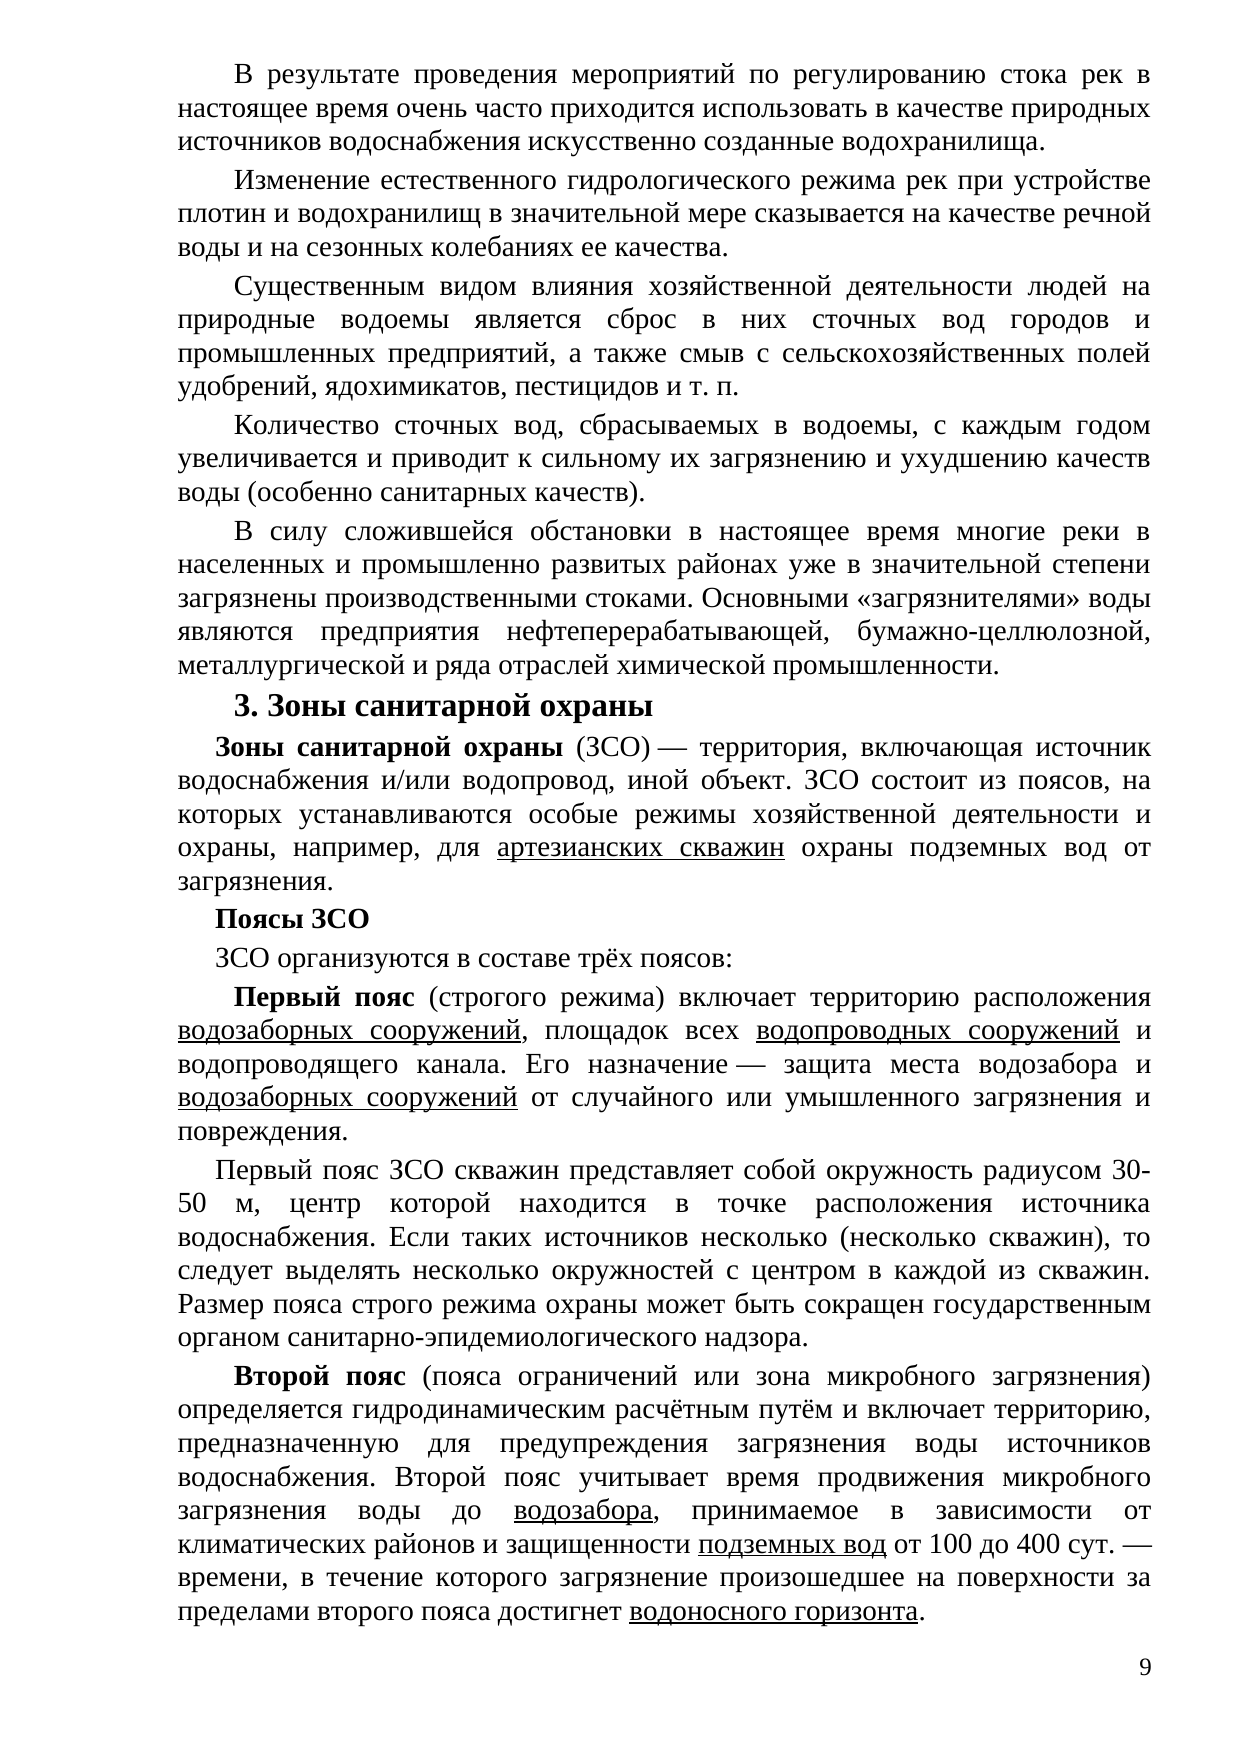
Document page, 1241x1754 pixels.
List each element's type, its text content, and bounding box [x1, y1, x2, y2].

text В результате проведения мероприятий по регулированию стока рек в настоящее время очень часто приходится использовать в качестве природных источников водоснабжения искусственно созданные водохранилища. [177, 56, 1152, 157]
text Первый пояс ЗСО скважин представляет собой окружность радиусом 30-, центр которой находится в точке расположения источника водоснабжения. Если таких источников несколько (несколько скважин), то следует выделять несколько окружностей с центром в каждой из скважин. Размер пояса строго режима охраны может быть сокращен государственным органом санитарно-эпидемиологического надзора. [177, 1152, 1152, 1353]
text Первый пояс (строгого режима) включает территорию расположения водозаборных сооружений, площадок всех водопроводных сооружений и водопроводящего канала. Его назначение — защита места водозабора и водозаборных сооружений от случайного или умышленного загрязнения и повреждения. [177, 979, 1152, 1147]
text ЗСО организуются в составе трёх поясов: [177, 940, 1152, 974]
subtitle Поясы ЗСО [177, 902, 1152, 935]
text Существенным видом влияния хозяйственной деятельности людей на природные водоемы является сброс в них сточных вод городов и промышленных предприятий, а также смыв с сельскохозяйственных полей удобрений, ядохимикатов, пестицидов и т. п. [177, 268, 1152, 402]
text Второй пояс (пояса ограничений или зона микробного загрязнения) определяется гидродинамическим расчётным путём и включает территорию, предназначенную для предупреждения загрязнения воды источников водоснабжения. Второй пояс учитывает время продвижения микробного загрязнения воды до водозабора, принимаемое в зависимости от климатических районов и защищенности подземных вод от 100 до 400 сут. — времени, в течение которого загрязнение произошедшее на поверхности за пределами второго пояса достигнет водоносного горизонта. [177, 1358, 1152, 1626]
text Зоны санитарной охраны (ЗСО) — территория, включающая источник водоснабжения и/или водопровод, иной объект. ЗСО состоит из поясов, на которых устанавливаются особые режимы хозяйственной деятельности и охраны, например, для артезианских скважин охраны подземных вод от загрязнения. [177, 729, 1152, 897]
text Изменение естественного гидрологического режима рек при устройстве плотин и водохранилищ в значительной мере сказывается на качестве речной воды и на сезонных колебаниях ее качества. [177, 162, 1152, 262]
text 3. Зоны санитарной охраны [177, 685, 1152, 724]
text Количество сточных вод, сбрасываемых в водоемы, с каждым годом увеличивается и приводит к сильному их загрязнению и ухудшению качеств воды (особенно санитарных качеств). [177, 407, 1152, 507]
text В силу сложившейся обстановки в настоящее время многие реки в населенных и промышленно развитых районах уже в значительной степени загрязнены производственными стоками. Основными «загрязнителями» воды являются предприятия нефтеперерабатывающей, бумажно-целлюлозной, металлургической и ряда отраслей химической промышленности. [177, 513, 1152, 680]
